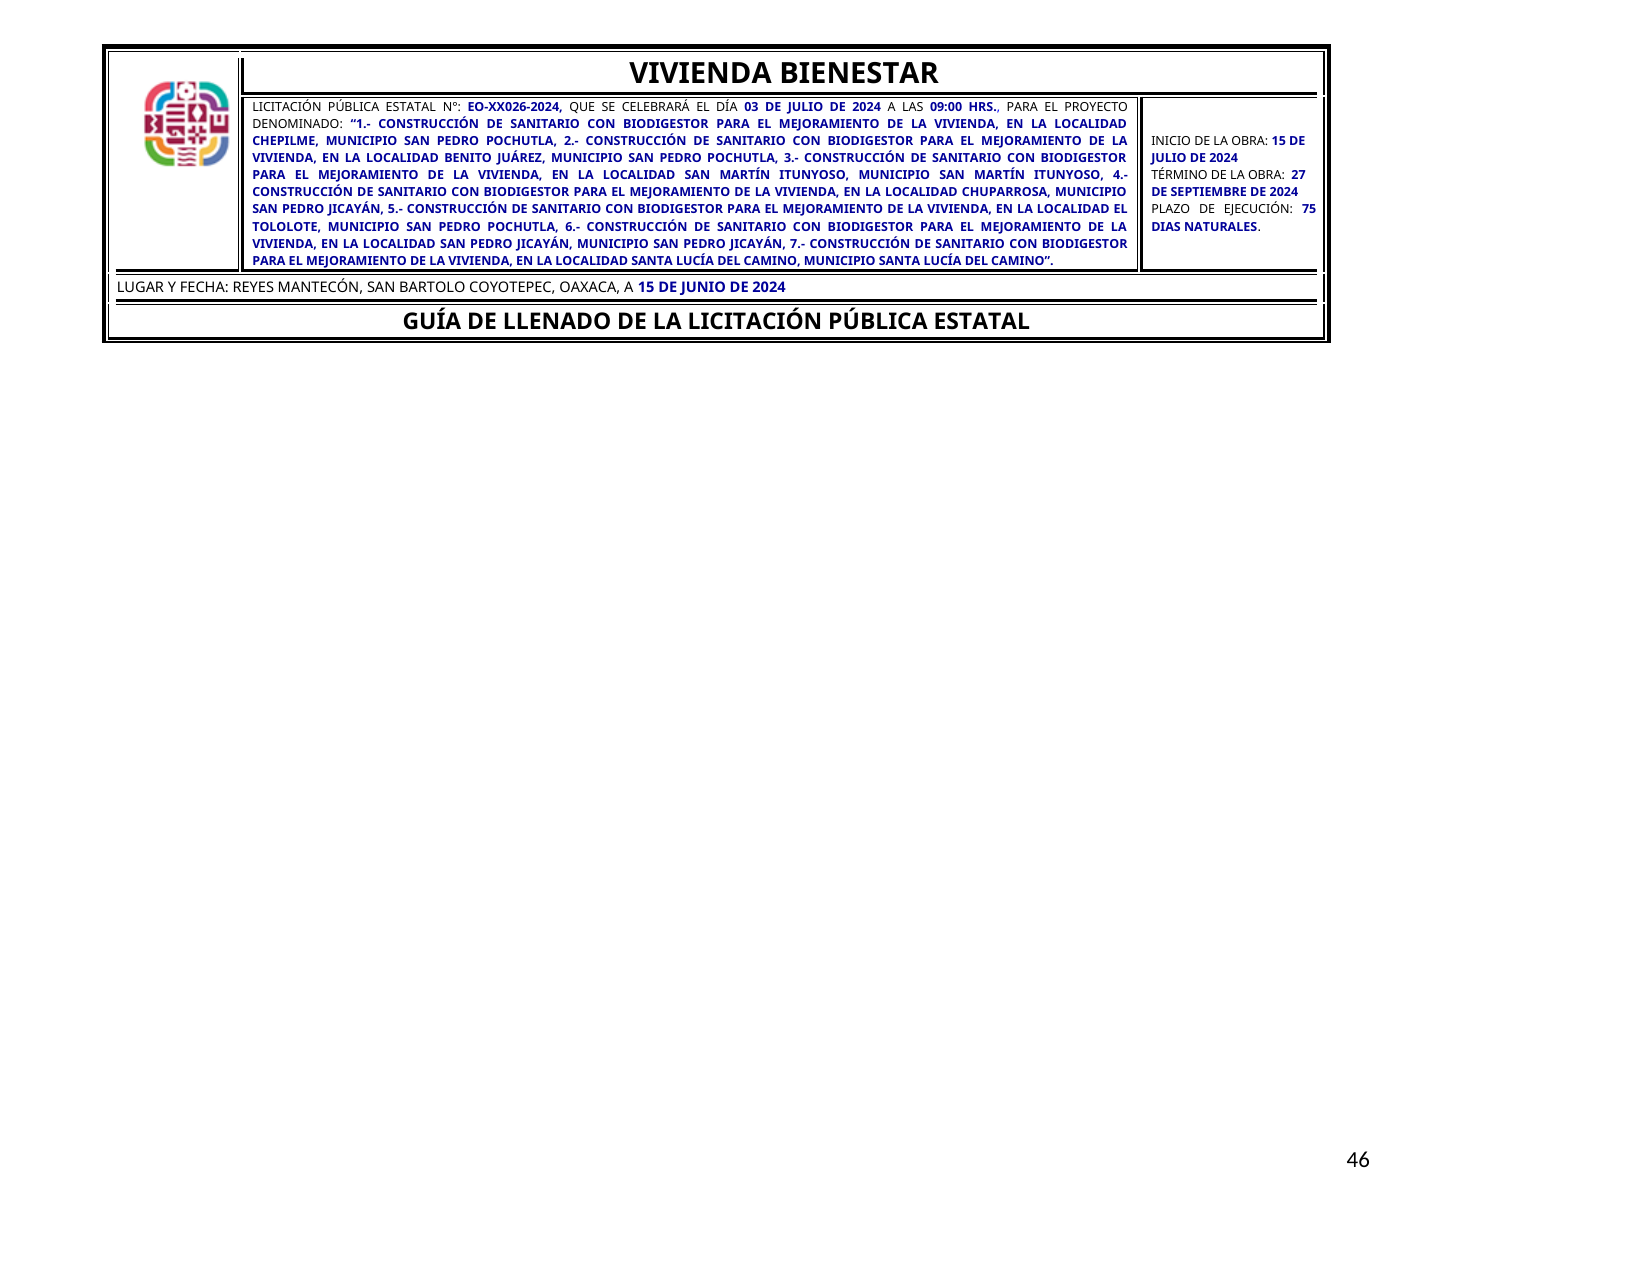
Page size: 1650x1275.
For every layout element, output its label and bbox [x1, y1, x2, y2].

picture [133, 73, 238, 172]
